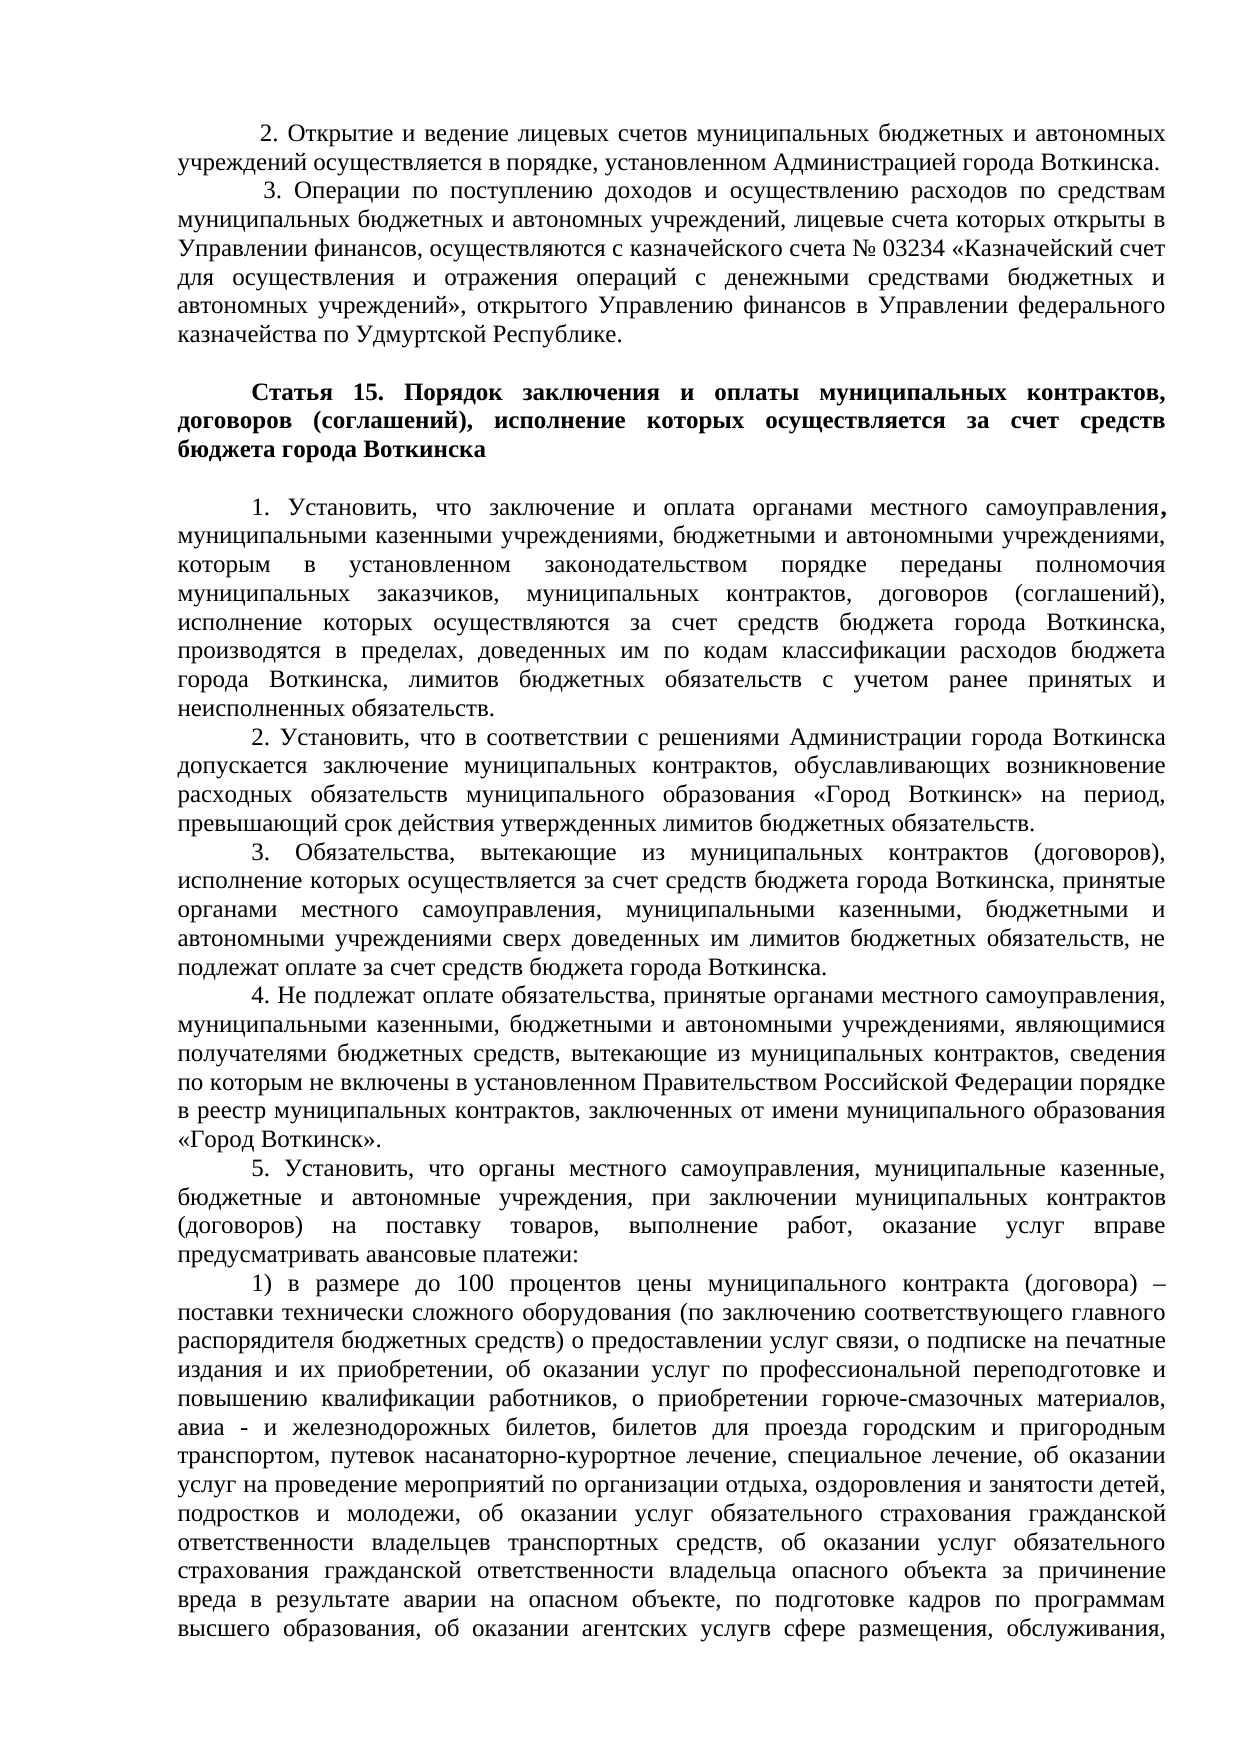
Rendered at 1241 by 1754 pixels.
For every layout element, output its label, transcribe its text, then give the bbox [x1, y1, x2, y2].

text 3. Обязательства, вытекающие из муниципальных контрактов (договоров), исполнение которых осуществляется за счет средств бюджета города Воткинска, принятые органами местного самоуправления, муниципальными казенными, бюджетными и автономными учреждениями сверх доведенных им лимитов бюджетных обязательств, не подлежат оплате за счет средств бюджета города Воткинска. [177, 837, 1167, 981]
text 4. Не подлежат оплате обязательства, принятые органами местного самоуправления, муниципальными казенными, бюджетными и автономными учреждениями, являющимися получателями бюджетных средств, вытекающие из муниципальных контрактов, сведения по которым не включены в установленном Правительством Российской Федерации порядке в реестр муниципальных контрактов, заключенных от имени муниципального образования «Город Воткинск». [177, 981, 1167, 1153]
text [177, 1268, 1167, 1642]
text 1. Установить, что заключение и оплата органами местного самоуправления, муниципальными казенными учреждениями, бюджетными и автономными учреждениями, которым в установленном законодательством порядке переданы полномочия муниципальных заказчиков, муниципальных контрактов, договоров (соглашений), исполнение которых осуществляются за счет средств бюджета города Воткинска, производятся в пределах, доведенных им по кодам классификации расходов бюджета города Воткинска, лимитов бюджетных обязательств с учетом ранее принятых и неисполненных обязательств. [177, 492, 1167, 722]
text 2. Установить, что в соответствии с решениями Администрации города Воткинска допускается заключение муниципальных контрактов, обуславливающих возникновение расходных обязательств муниципального образования «Город Воткинск» на период, превышающий срок действия утвержденных лимитов бюджетных обязательств. [177, 722, 1167, 837]
text Статья 15. Порядок заключения и оплаты муниципальных контрактов, договоров (соглашений), исполнение которых осуществляется за счет средств бюджета города Воткинска [177, 377, 1167, 463]
text 5. Установить, что органы местного самоуправления, муниципальные казенные, бюджетные и автономные учреждения, при заключении муниципальных контрактов (договоров) на поставку товаров, выполнение работ, оказание услуг вправе предусматривать авансовые платежи: [177, 1153, 1167, 1268]
text 2. Открытие и ведение лицевых счетов муниципальных бюджетных и автономных учреждений осуществляется в порядке, установленном Администрацией города Воткинска. [177, 118, 1167, 176]
text 3. Операции по поступлению доходов и осуществлению расходов по средствам муниципальных бюджетных и автономных учреждений, лицевые счета которых открыты в Управлении финансов, осуществляются с казначейского счета № 03234 «Казначейский счет для осуществления и отражения операций с денежными средствами бюджетных и автономных учреждений», открытого Управлению финансов в Управлении федерального казначейства по Удмуртской Республике. [177, 176, 1167, 348]
